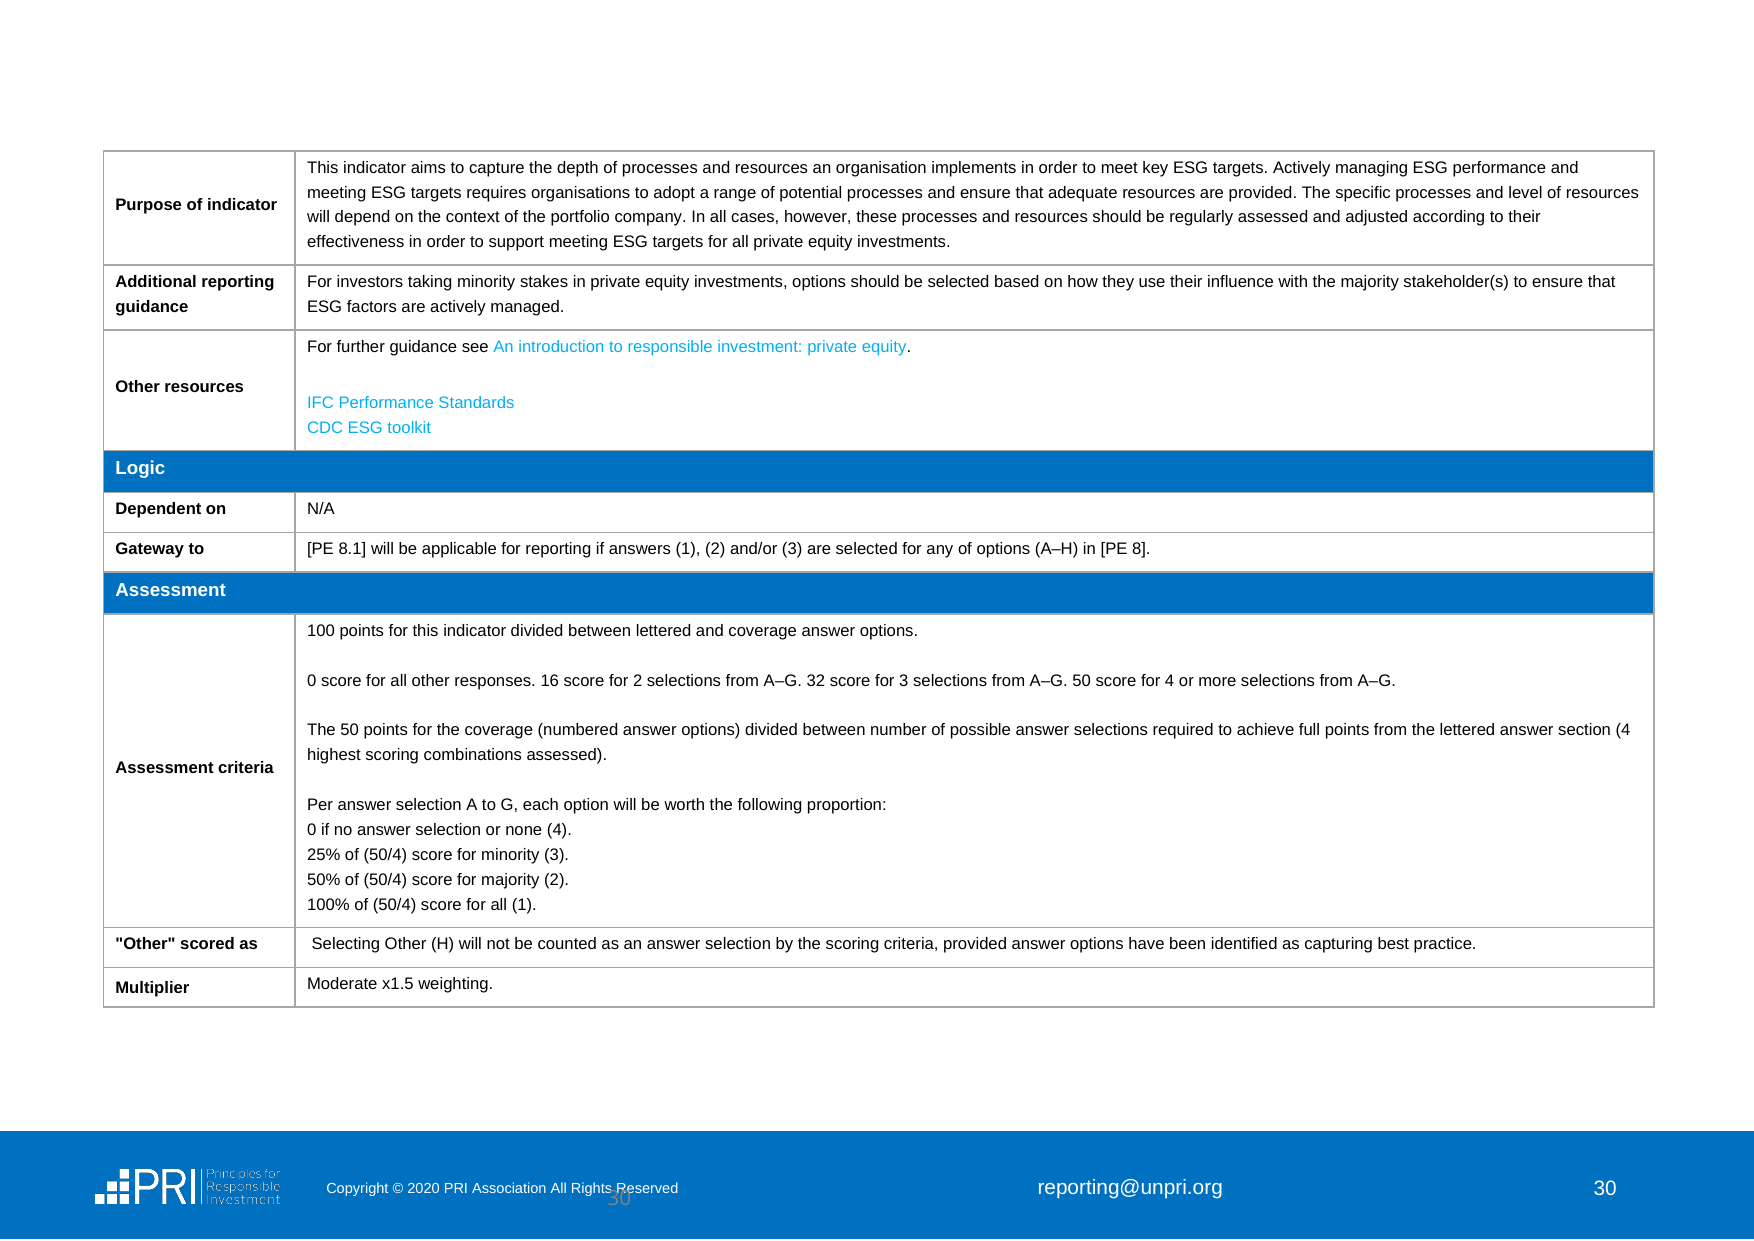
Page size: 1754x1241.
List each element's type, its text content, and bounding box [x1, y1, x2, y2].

table_cell For investors taking minority stakes in private equity investments, options should be selected based on how they use their influence with the majority stakeholder(s) to ensure that ESG factors are actively managed. [296, 266, 1653, 329]
table_cell Purpose of indicator [104, 152, 294, 264]
table_cell Additional reporting guidance [104, 266, 294, 329]
table_cell Gateway to [104, 533, 294, 571]
table_cell Moderate x1.5 weighting. [296, 968, 1653, 1006]
table_cell Dependent on [104, 493, 294, 531]
table_cell Logic [104, 451, 1653, 492]
table_cell "Other" scored as [104, 928, 294, 966]
table_cell This indicator aims to capture the depth of processes and resources an organisation implements in order to meet key ESG targets. Actively managing ESG performance and meeting ESG targets requires organisations to adopt a range of potential processes and ensure that adequate resources are provided. The specific processes and level of resources will depend on the context of the portfolio company. In all cases, however, these processes and resources should be regularly assessed and adjusted according to their effectiveness in order to support meeting ESG targets for all private equity investments. [296, 152, 1653, 264]
table_cell Other resources [104, 331, 294, 449]
table_cell 100 points for this indicator divided between lettered and coverage answer options. 0 score for all other responses. 16 score for 2 selections from A–G. 32 score for 3 selections from A–G. 50 score for 4 or more selections from A–G. The 50 points for the coverage (numbered answer options) divided between number of possible answer selections required to achieve full points from the lettered answer section (4 highest scoring combinations assessed). Per answer selection A to G, each option will be worth the following proportion: 0 if no answer selection or none (4). 25% of (50/4) score for minority (3). 50% of (50/4) score for majority (2). 100% of (50/4) score for all (1). [296, 615, 1653, 927]
picture [92, 1166, 282, 1207]
table_cell For further guidance see An introduction to responsible investment: private equity. IFC Performance Standards CDC ESG toolkit [296, 331, 1653, 449]
table_cell Selecting Other (H) will not be counted as an answer selection by the scoring criteria, provided answer options have been identified as capturing best practice. [296, 928, 1653, 966]
table_cell N/A [296, 493, 1653, 531]
table_cell Assessment [104, 573, 1653, 613]
table_cell Assessment criteria [104, 615, 294, 927]
table_cell Multiplier [104, 968, 294, 1006]
table_cell [PE 8.1] will be applicable for reporting if answers (1), (2) and/or (3) are selected for any of options (A–H) in [PE 8]. [296, 533, 1653, 571]
